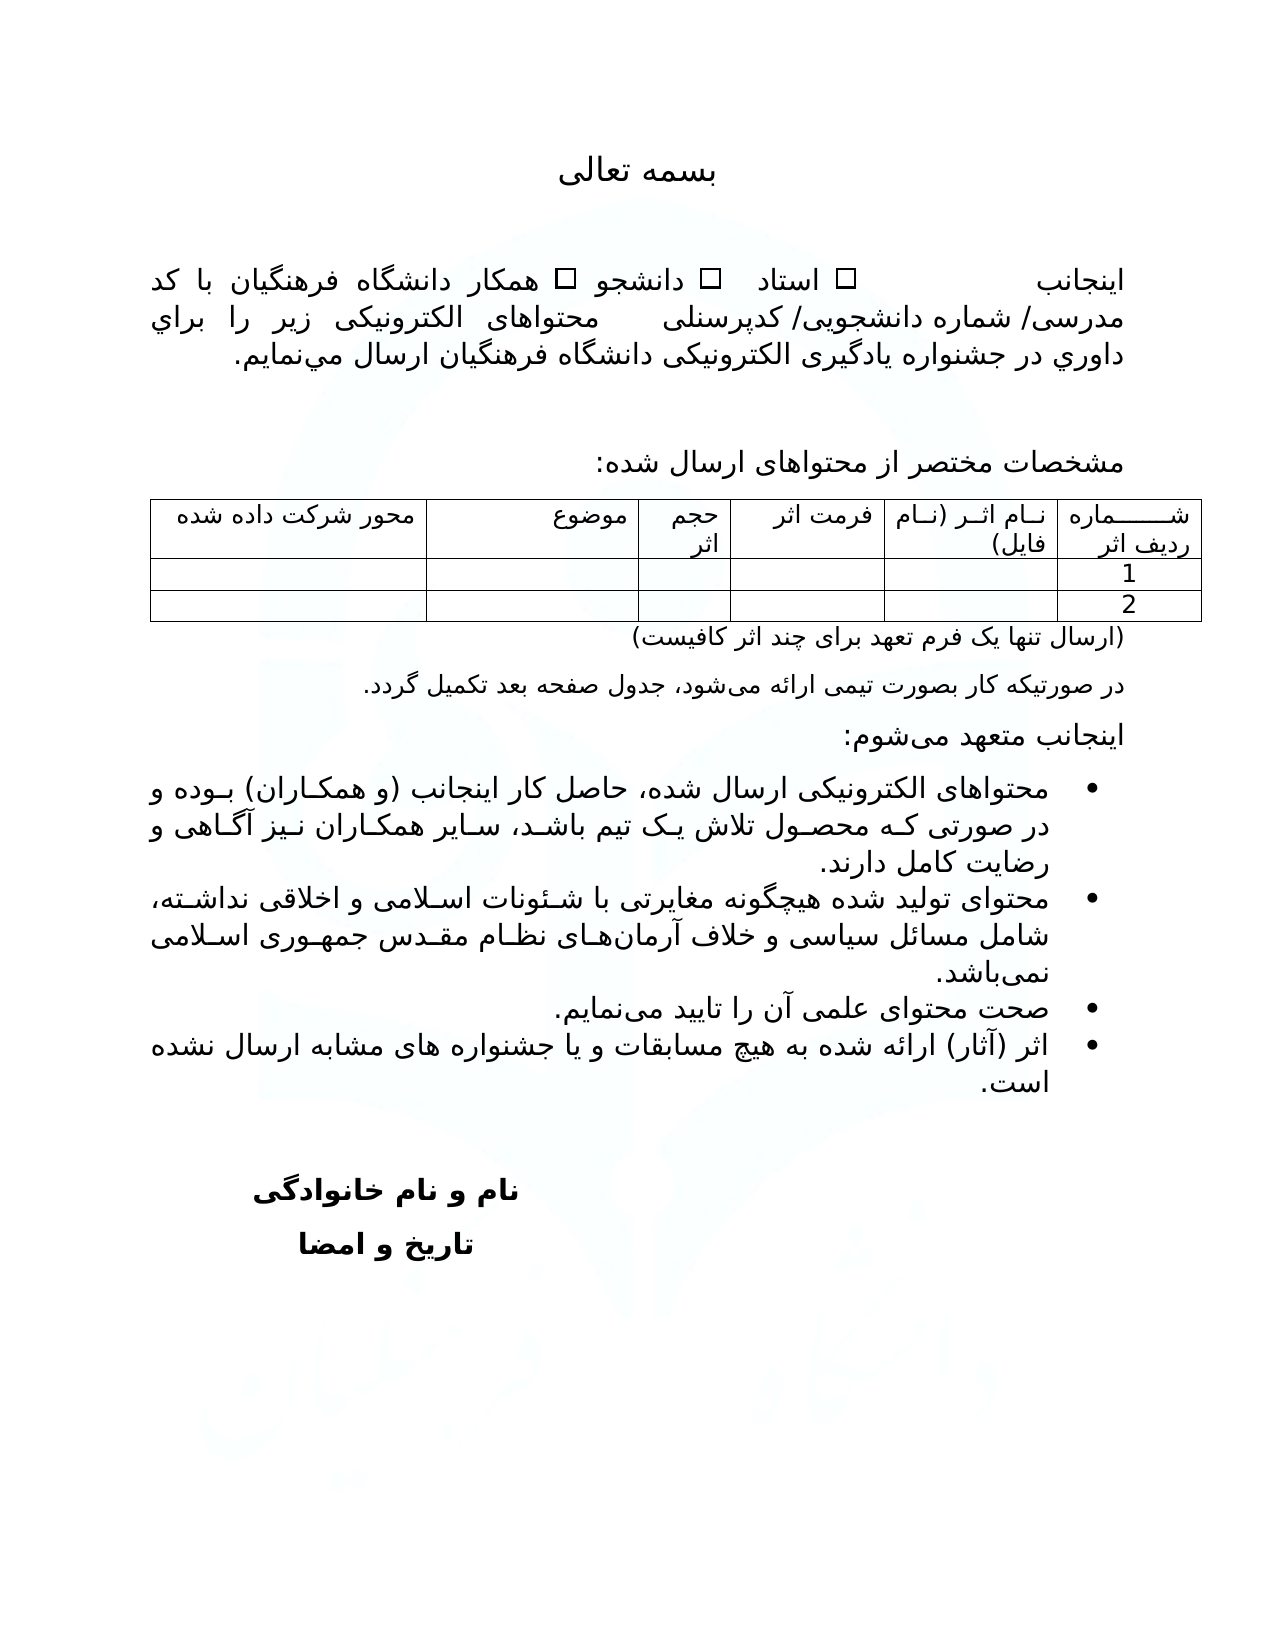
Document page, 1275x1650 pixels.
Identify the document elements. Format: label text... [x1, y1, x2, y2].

table_cell [639, 591, 730, 621]
text تاریخ و امضا [150, 1227, 1125, 1261]
text بسمه تعالی [150, 150, 1125, 189]
table_cell [731, 591, 884, 621]
list اثر (آثار) ارائه شده به هيچ مسابقات و یا جشنواره های مشابه ارسال نشده است. [150, 1028, 1087, 1099]
table_header محور شرکت داده شده [151, 500, 426, 558]
table_cell [639, 559, 730, 590]
table_cell [885, 591, 1057, 621]
text نام و نام خانوادگی [150, 1174, 1125, 1208]
text در صورتیکه کار بصورت تیمی ارائه می‌شود، جدول صفحه بعد تکمیل گردد. [150, 670, 1125, 699]
table_cell 1 [1058, 559, 1201, 590]
text (ارسال تنها يک فرم تعهد برای چند اثر کافيست) [150, 622, 1125, 651]
table_header موضوع [427, 500, 638, 558]
table_cell [885, 559, 1057, 590]
table_cell 2 [1058, 591, 1201, 621]
list صحت محتوای علمی آن را تایید می‌نمایم. [150, 992, 1087, 1026]
table_cell [427, 591, 638, 621]
table_cell [151, 559, 426, 590]
text اینجانب استاد دانشجو همکار دانشگاه فرهنگیان با کد مدرسی/ شماره دانشجویی/ کدپرسنلی محتواهای الکترونیکی زير را براي داوري در جشنواره یادگیری الکترونیکی دانشگاه فرهنگيان ارسال مي‌نمايم. [150, 264, 1125, 371]
text مشخصات مختصر از محتواهای ارسال شده: [150, 445, 1125, 479]
list محتواهای الکترونیکی ارسال شده، حاصل کار اینجانب (و همکاران) بوده و در صورتی که محصول تلاش یک تیم باشد، سایر همکاران نیز آگاهی و رضایت کامل دارند. [150, 772, 1087, 879]
table_header حجم اثر [639, 500, 730, 558]
table_cell [427, 559, 638, 590]
table_cell [731, 559, 884, 590]
table_header فرمت اثر [731, 500, 884, 558]
list محتوای تولید شده هیچگونه مغایرتی با شئونات اسلامی و اخلاقی نداشته، شامل مسائل سیاسی و خلاف آرمان‌های نظام مقدس جمهوری اسلامی نمی‌باشد. [150, 882, 1087, 989]
table_header شماره ردیف اثر [1058, 500, 1201, 558]
table_header نام اثر (نام فایل) [885, 500, 1057, 558]
text اینجانب متعهد می‌شوم: [150, 718, 1125, 752]
table_cell [151, 591, 426, 621]
